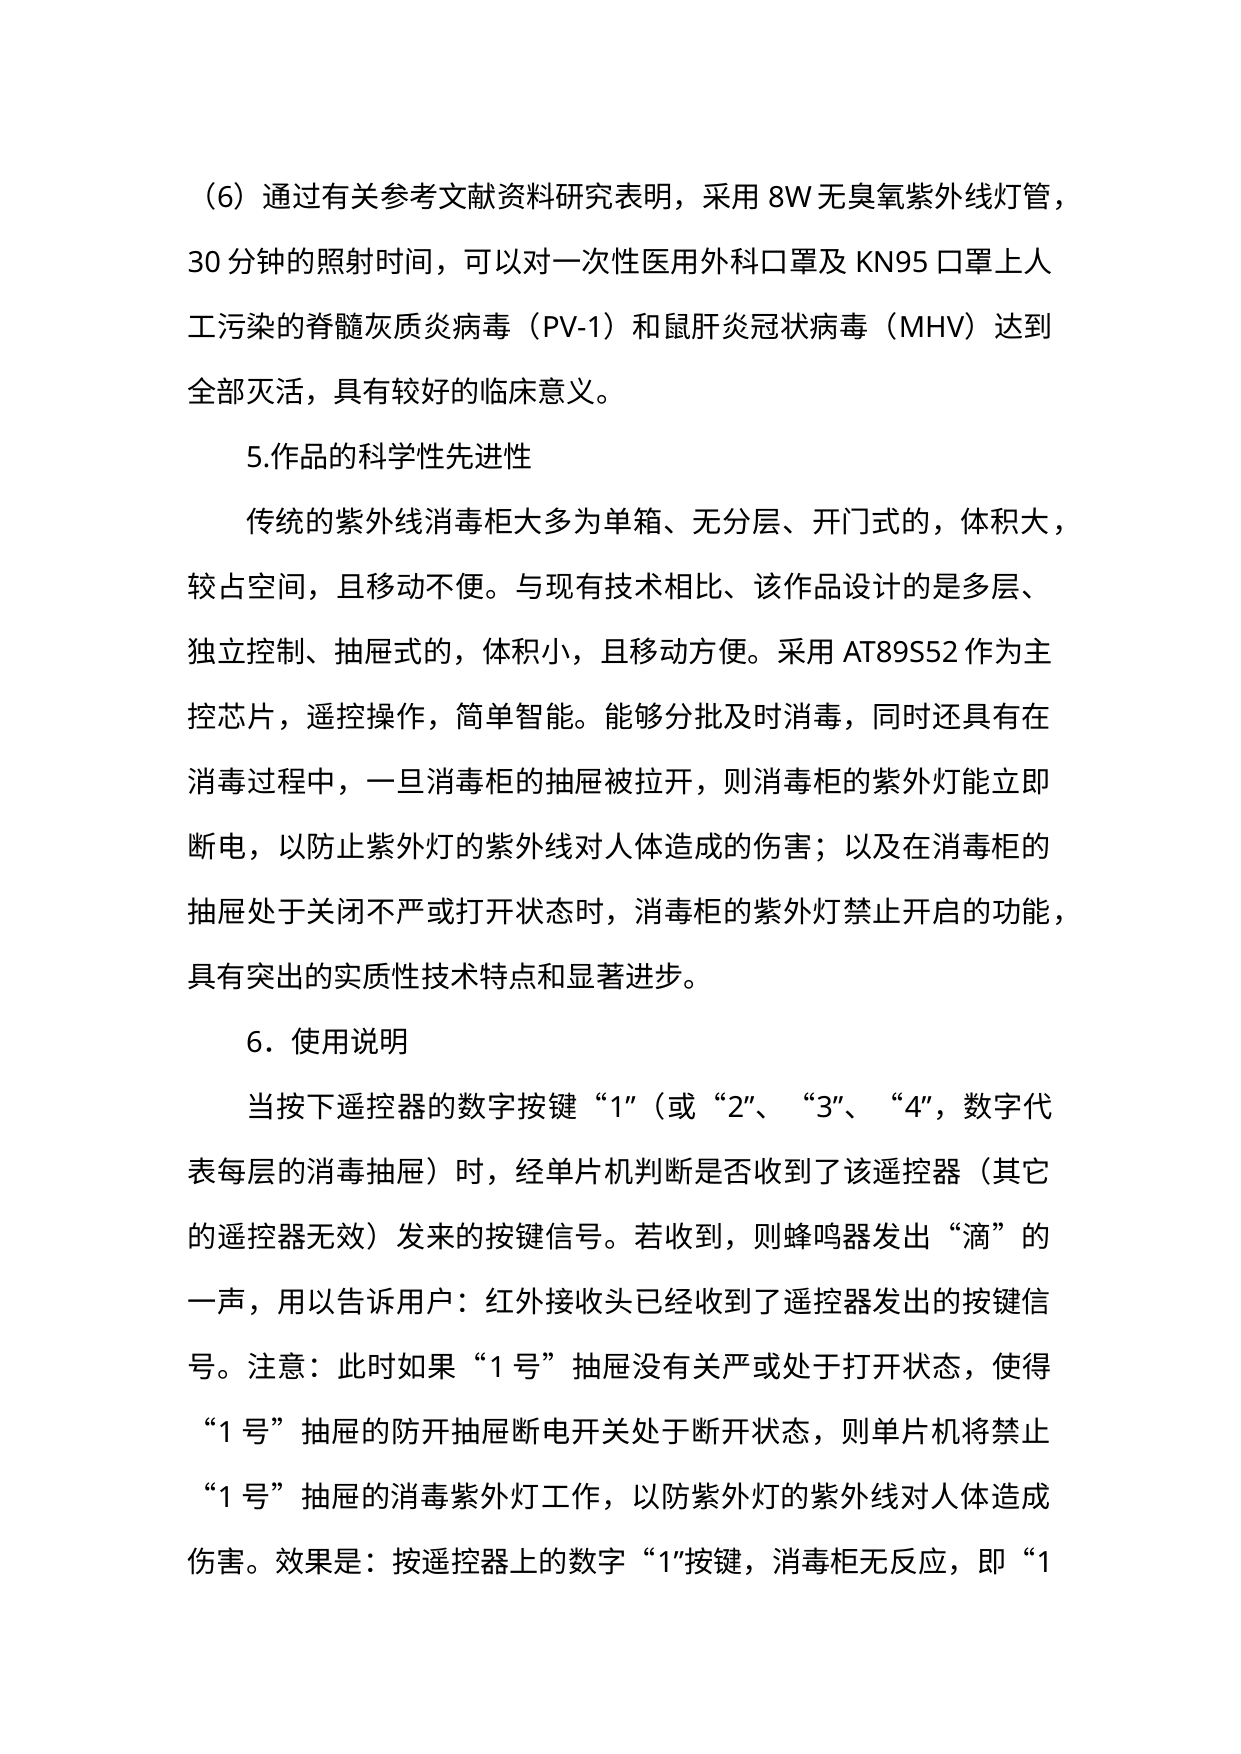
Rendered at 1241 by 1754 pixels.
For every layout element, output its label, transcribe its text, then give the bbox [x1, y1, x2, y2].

text 传统的紫外线消毒柜大多为单箱、无分层、开门式的，体积大，较占空间，且移动不便。与现有技术相比、该作品设计的是多层、独立控制、抽屉式的，体积小，且移动方便。采用AT89S52作为主控芯片，遥控操作，简单智能。能够分批及时消毒，同时还具有在消毒过程中，一旦消毒柜的抽屉被拉开，则消毒柜的紫外灯能立即断电，以防止紫外灯的紫外线对人体造成的伤害；以及在消毒柜的抽屉处于关闭不严或打开状态时，消毒柜的紫外灯禁止开启的功能，具有突出的实质性技术特点和显著进步。 [187, 487, 1053, 1007]
text 6．使用说明 [187, 1007, 1053, 1072]
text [187, 162, 1053, 422]
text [187, 1072, 1053, 1592]
text 5.作品的科学性先进性 [187, 422, 1053, 487]
